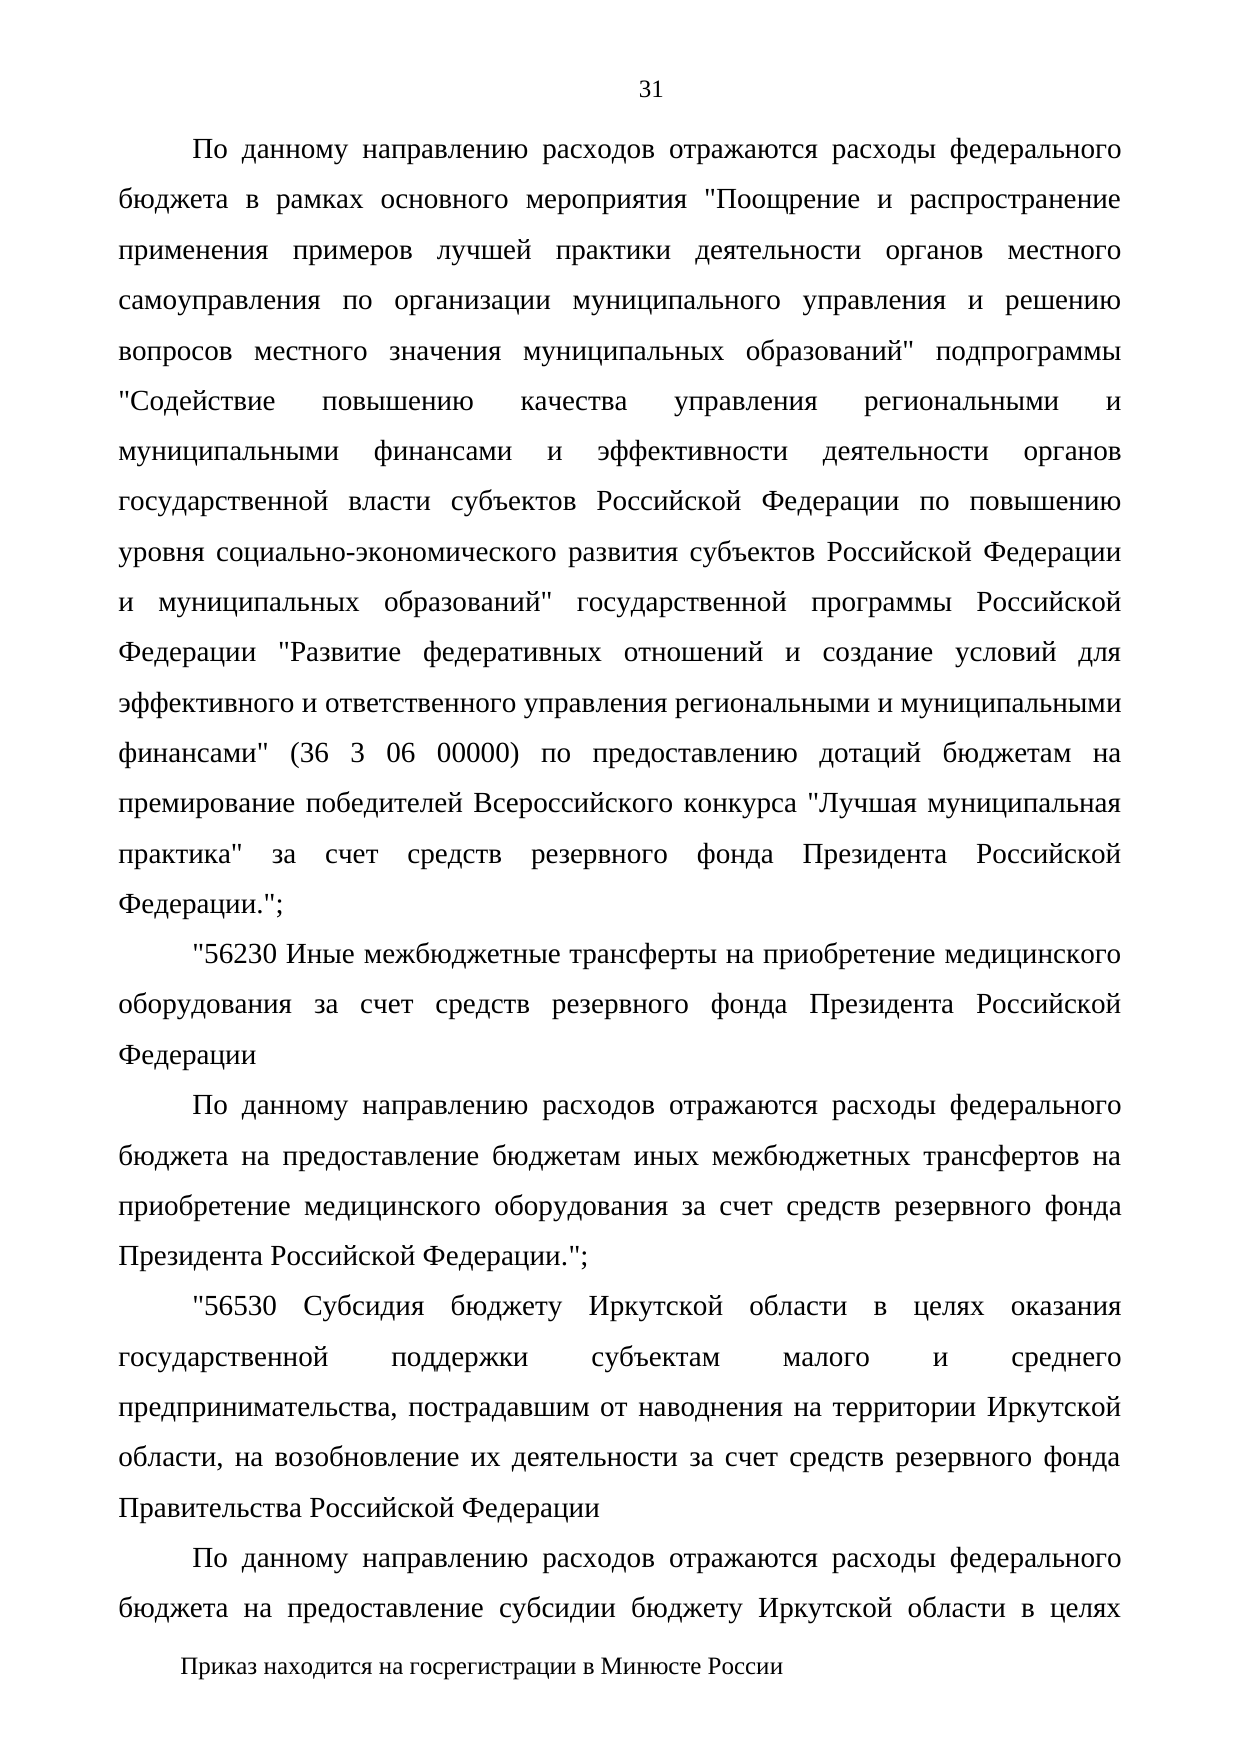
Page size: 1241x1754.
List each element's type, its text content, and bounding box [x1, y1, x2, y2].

text "56230 Иные межбюджетные трансферты на приобретение медицинского оборудования за счет средств резервного фонда Президента Российской Федерации [118, 936, 1122, 1071]
text "56530 Субсидия бюджету Иркутской области в целях оказания государственной поддержки субъектам малого и среднего предпринимательства, пострадавшим от наводнения на территории Иркутской области, на возобновление их деятельности за счет средств резервного фонда Правительства Российской Федерации [118, 1288, 1122, 1523]
text По данному направлению расходов отражаются расходы федерального бюджета в рамках основного мероприятия "Поощрение и распространение применения примеров лучшей практики деятельности органов местного самоуправления по организации муниципального управления и решению вопросов местного значения муниципальных образований" подпрограммы "Содействие повышению качества управления региональными и муниципальными финансами и эффективности деятельности органов государственной власти субъектов Российской Федерации по повышению уровня социально-экономического развития субъектов Российской Федерации и муниципальных образований" государственной программы Российской Федерации "Развитие федеративных отношений и создание условий для эффективного и ответственного управления региональными и муниципальными финансами" (36 3 06 00000) по предоставлению дотаций бюджетам на премирование победителей Всероссийского конкурса "Лучшая муниципальная практика" за счет средств резервного фонда Президента Российской Федерации."; [118, 131, 1122, 919]
text По данному направлению расходов отражаются расходы федерального бюджета на предоставление бюджетам иных межбюджетных трансфертов на приобретение медицинского оборудования за счет средств резервного фонда Президента Российской Федерации."; [118, 1087, 1122, 1272]
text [118, 1540, 1122, 1624]
